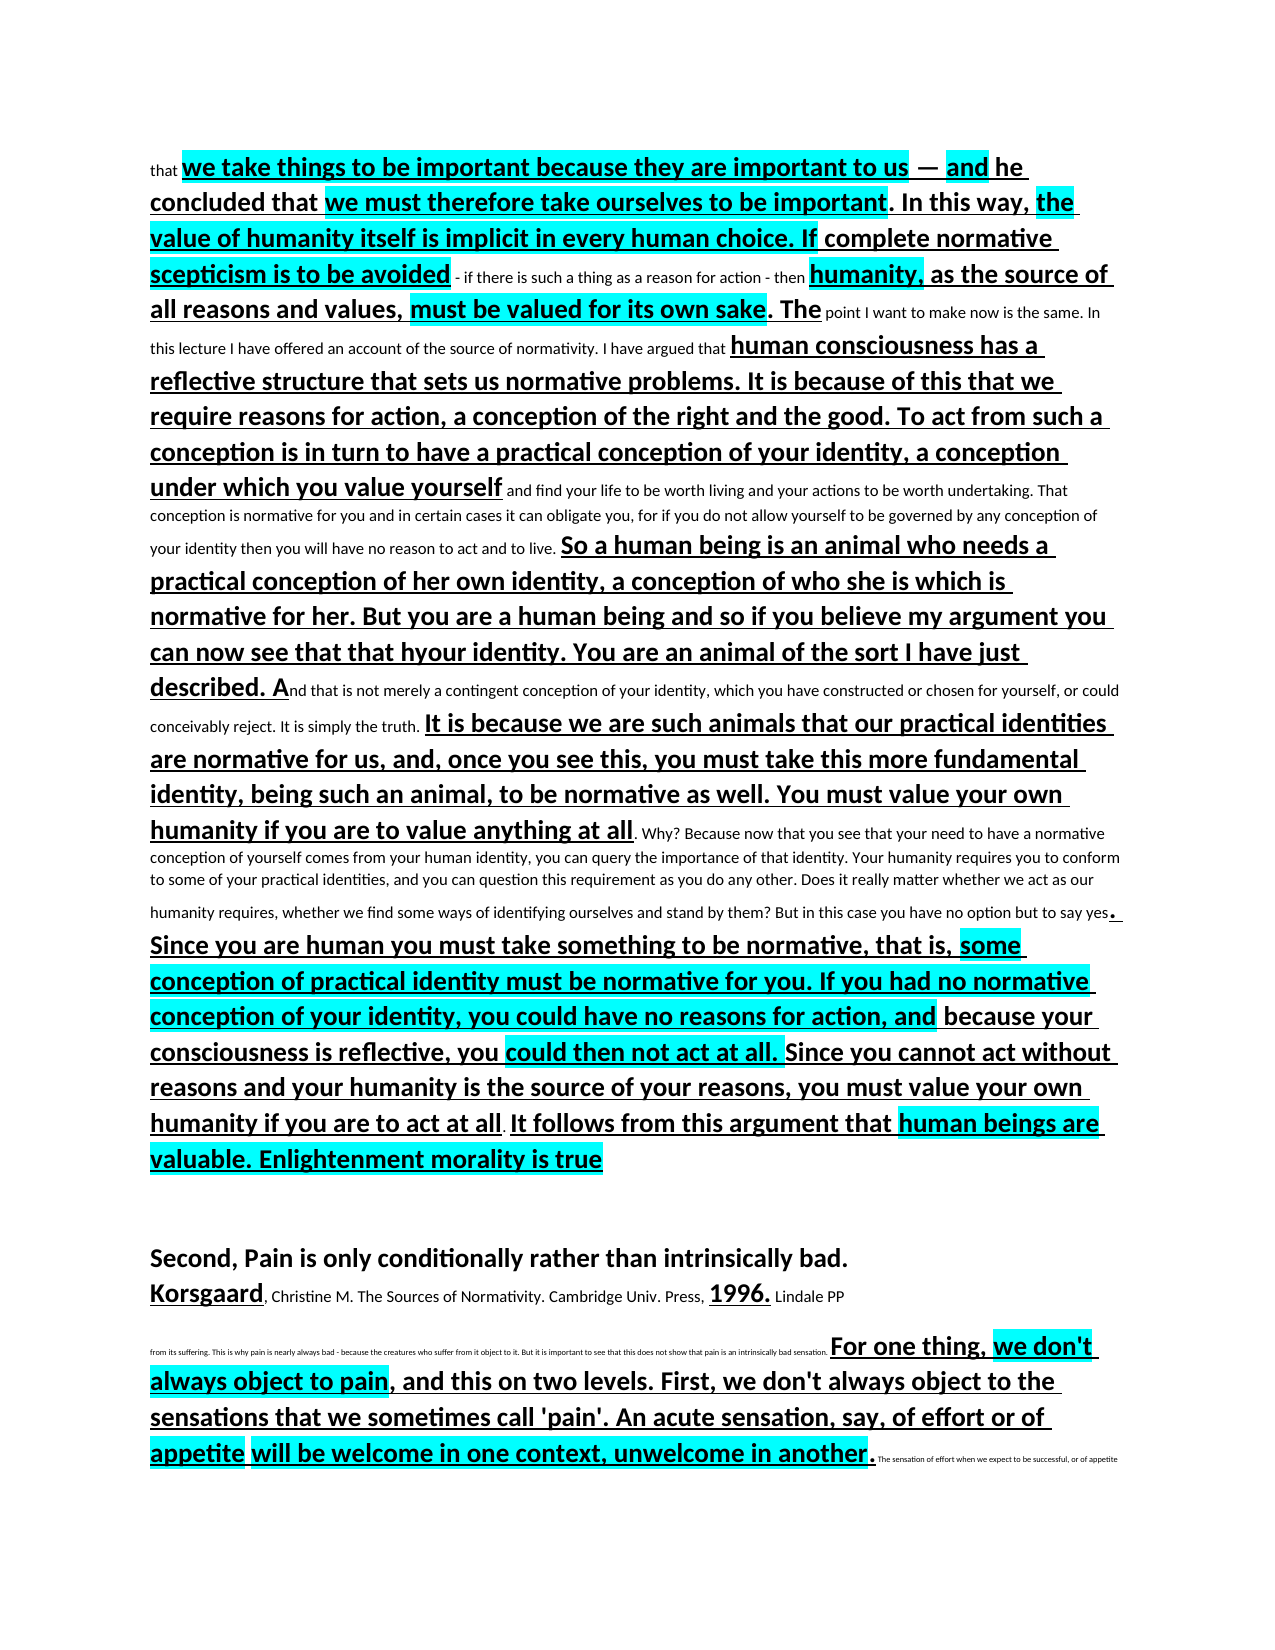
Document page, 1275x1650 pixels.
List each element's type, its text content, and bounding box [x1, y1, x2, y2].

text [150, 1329, 1125, 1469]
subtitle Second, Pain is only conditionally rather than intrinsically bad. [150, 1241, 1125, 1274]
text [150, 150, 1125, 1175]
text Korsgaard, Christine M. The Sources of Normativity. Cambridge Univ. Press, 1996. Lindale PP [150, 1277, 1125, 1310]
